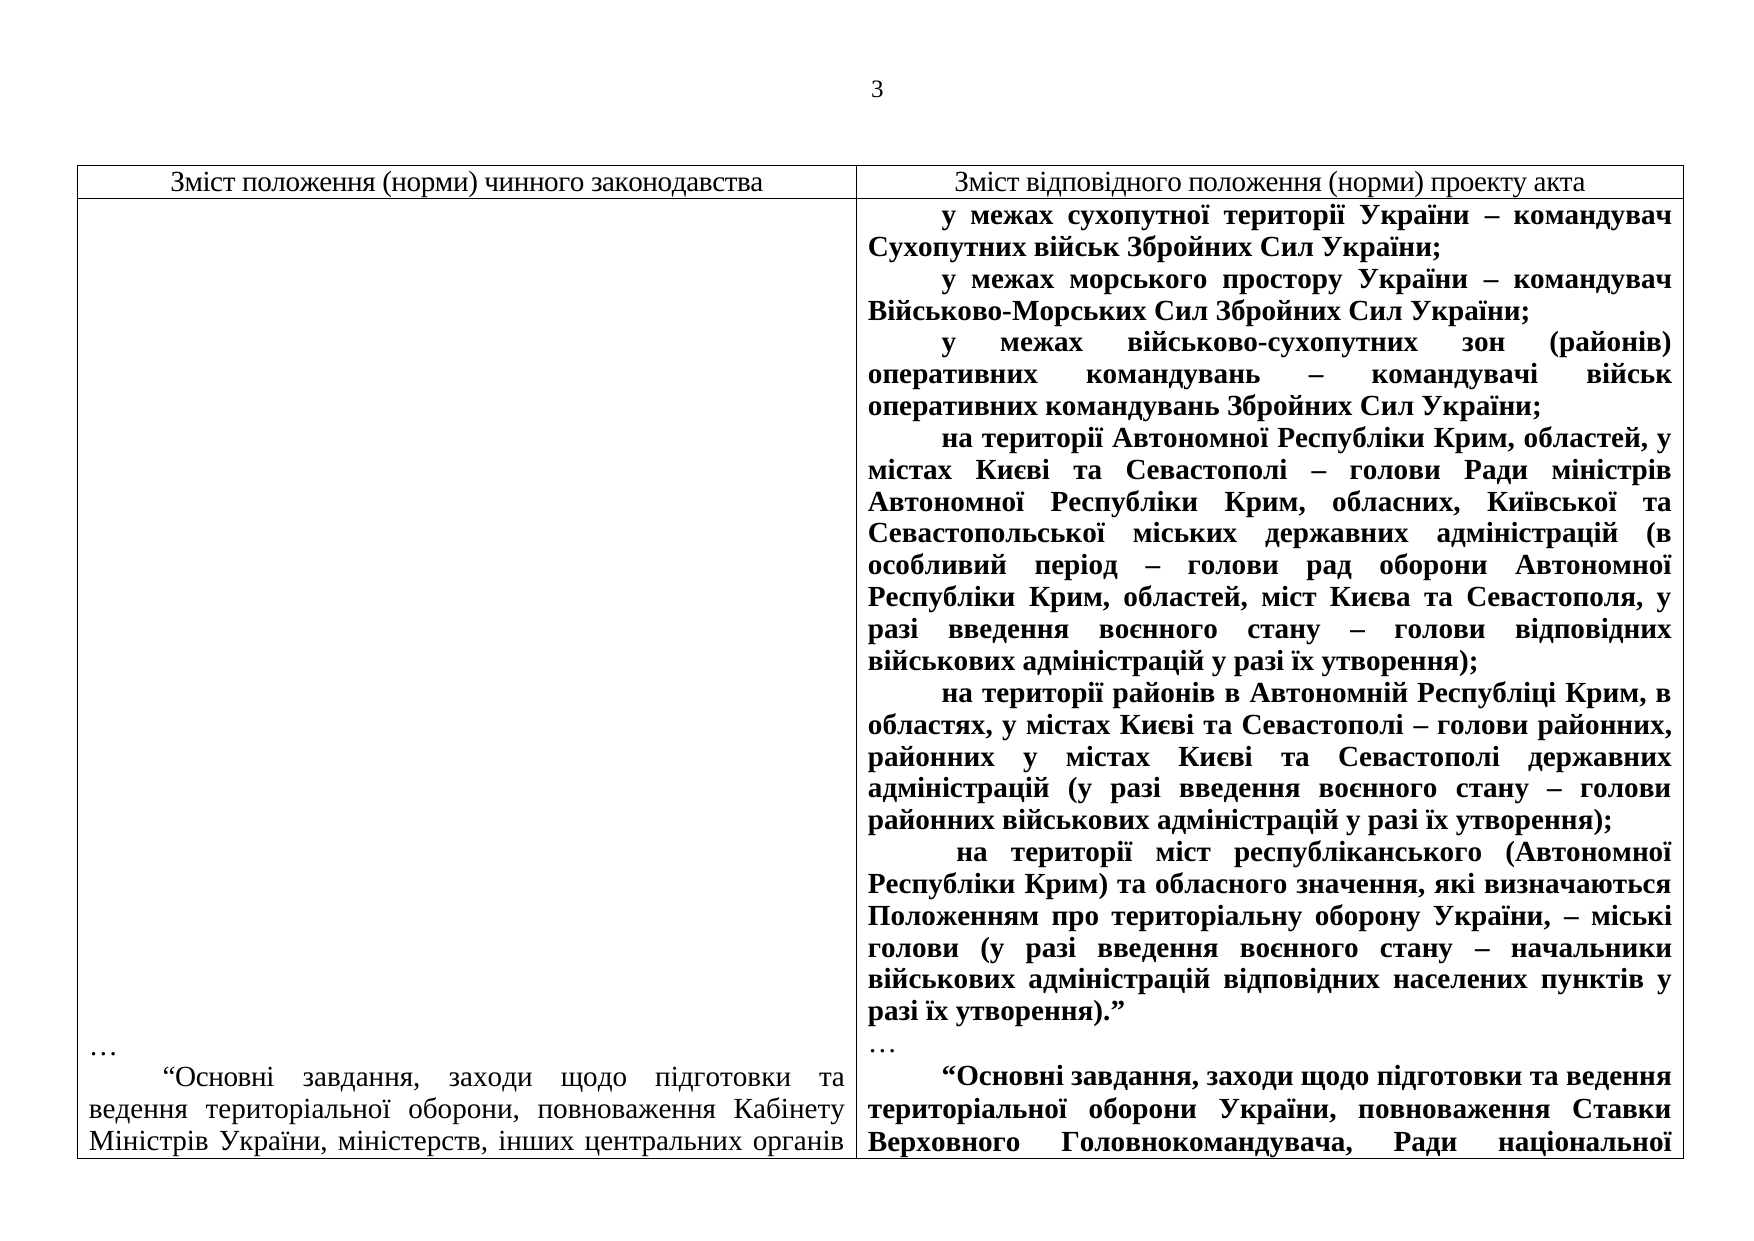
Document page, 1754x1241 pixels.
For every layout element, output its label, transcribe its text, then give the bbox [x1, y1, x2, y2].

table_header Зміст положення (норми) чинного законодавства [78, 166, 856, 198]
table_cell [78, 199, 856, 1157]
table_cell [857, 199, 1683, 1157]
table_header Зміст відповідного положення (норми) проекту акта [857, 166, 1683, 198]
